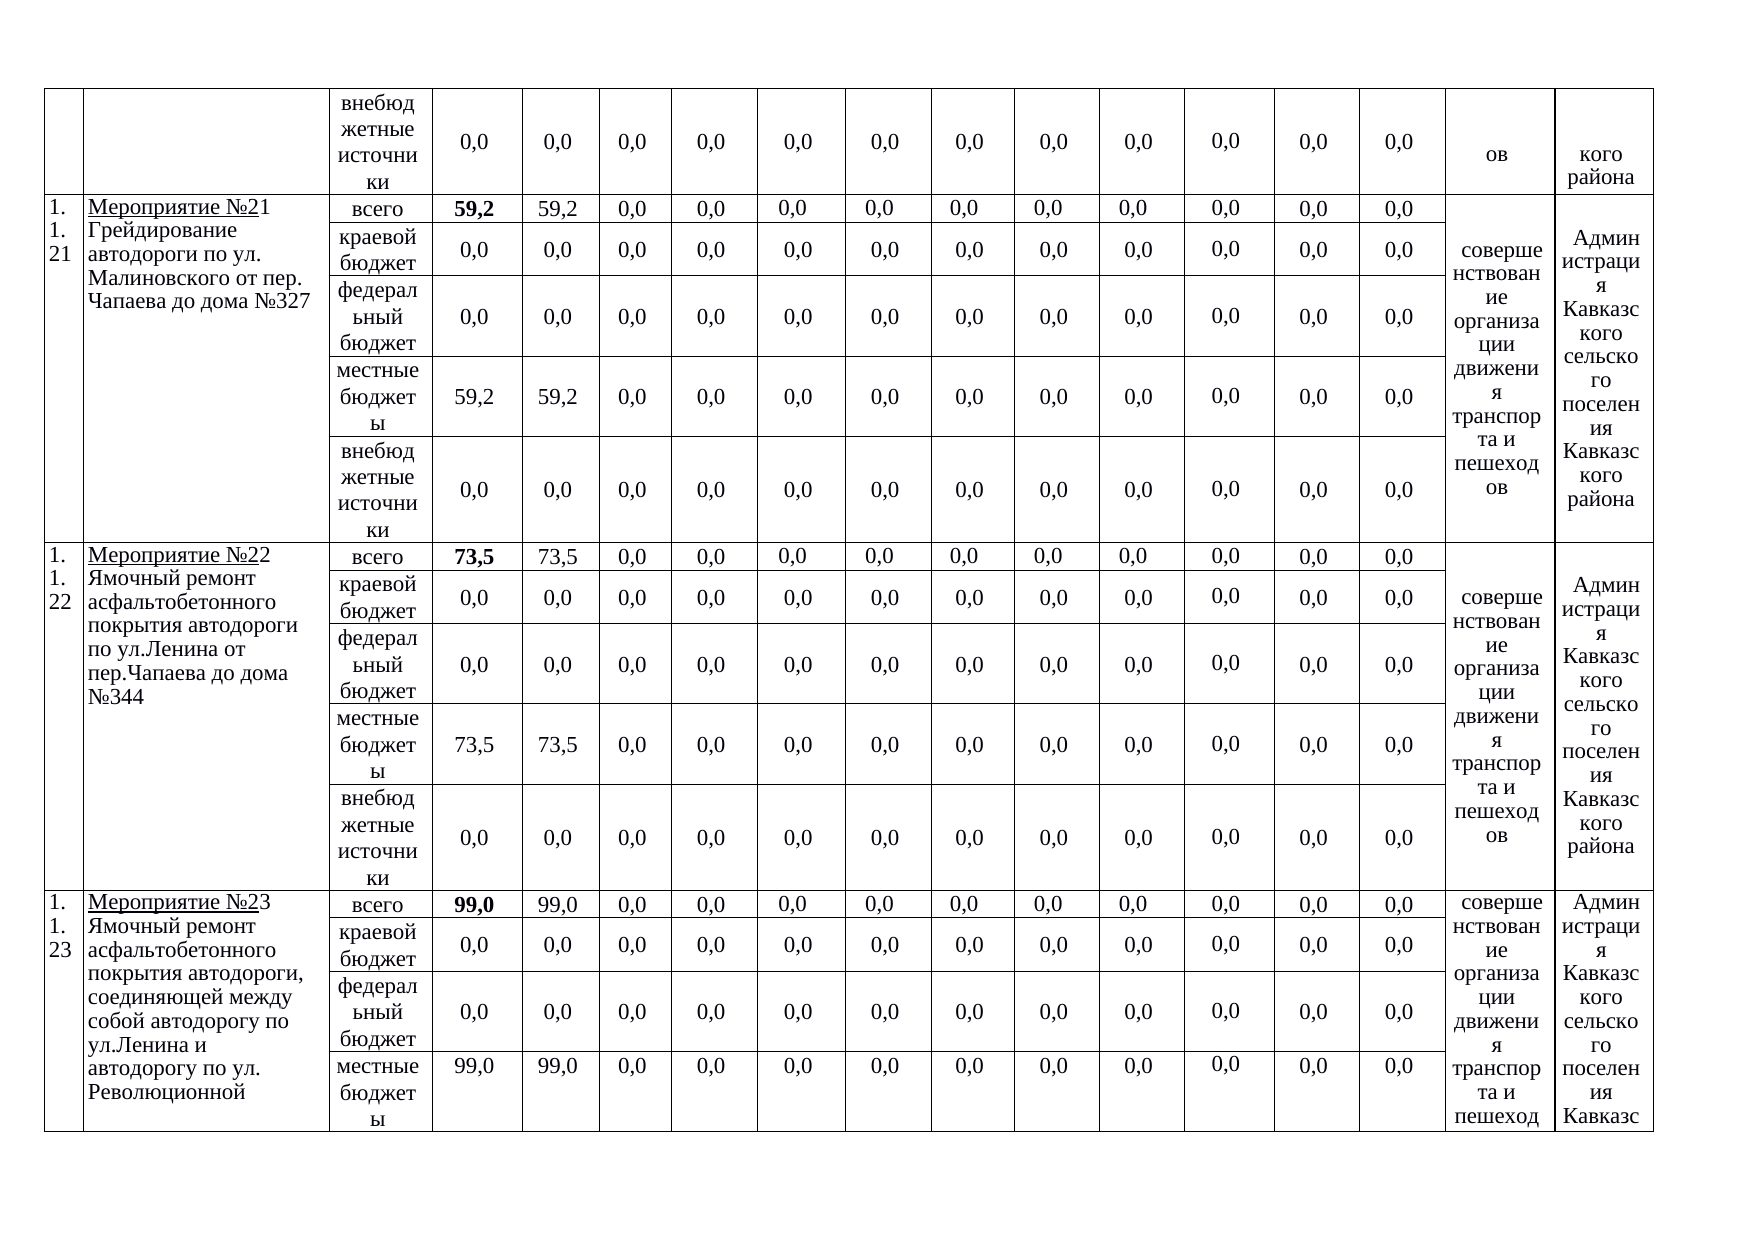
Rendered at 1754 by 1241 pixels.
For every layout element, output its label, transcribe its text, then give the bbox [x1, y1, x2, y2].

table_cell 0,0 [846, 357, 931, 436]
table_cell 0,0 [1360, 357, 1445, 436]
table_cell 0,0 [1275, 437, 1359, 542]
table_cell 0,0 [523, 437, 599, 542]
table_cell 99,0 [523, 1052, 599, 1131]
table_cell 0,0 [758, 276, 845, 356]
table_cell 0,0 [433, 785, 522, 890]
table_cell 0,0 [600, 1052, 671, 1131]
table_cell 0,0 [1275, 704, 1359, 783]
table_cell 0,0 [932, 891, 1014, 917]
table_cell 0,0 [433, 437, 522, 542]
table_cell 0,0 [1360, 704, 1445, 783]
table_cell 0,0 [672, 223, 757, 275]
table_cell 0,0 [1275, 571, 1359, 623]
table_cell 0,0 [1015, 972, 1099, 1051]
table_cell 0,0 [600, 571, 671, 623]
table_cell всего [330, 195, 432, 222]
table_cell 0,0 [600, 891, 671, 917]
table_cell 0,0 [1015, 195, 1099, 222]
table_cell 0,0 [1100, 891, 1184, 917]
table_cell 0,0 [523, 918, 599, 971]
table_cell 0,0 [932, 543, 1014, 569]
table_cell 0,0 [1100, 704, 1184, 783]
table_cell 0,0 [1015, 785, 1099, 890]
table_cell 0,0 [523, 624, 599, 703]
table_cell 0,0 [1100, 543, 1184, 569]
table_cell 0,0 [672, 785, 757, 890]
table_cell 0,0 [1015, 624, 1099, 703]
table_cell 0,0 [932, 571, 1014, 623]
table_cell 0,0 [600, 785, 671, 890]
table_cell 0,0 [1100, 276, 1184, 356]
table_cell внебюджетные источники [330, 437, 432, 542]
table_cell 0,0 [1100, 785, 1184, 890]
table_cell 0,0 [758, 357, 845, 436]
table_cell 0,0 [1015, 543, 1099, 569]
table_cell 0,0 [846, 1052, 931, 1131]
table_cell 0,0 [1275, 1052, 1359, 1131]
table_cell 0,0 [846, 89, 931, 194]
table_cell 0,0 [758, 437, 845, 542]
table_cell 0,0 [1185, 223, 1274, 275]
table_cell 99,0 [433, 891, 522, 917]
table_cell 0,0 [1360, 543, 1445, 569]
table_cell 0,0 [1360, 918, 1445, 971]
table_cell 0,0 [846, 276, 931, 356]
table_cell 0,0 [846, 223, 931, 275]
table_cell 0,0 [932, 1052, 1014, 1131]
table_cell 0,0 [932, 972, 1014, 1051]
table_cell 0,0 [1185, 972, 1274, 1051]
table_cell 0,0 [672, 276, 757, 356]
table_cell федеральный бюджет [330, 972, 432, 1051]
table_cell 59,2 [523, 195, 599, 222]
table_cell 0,0 [1360, 624, 1445, 703]
table_cell 0,0 [1360, 437, 1445, 542]
table_cell 0,0 [846, 624, 931, 703]
table_cell 0,0 [1275, 89, 1359, 194]
table_cell 0,0 [846, 571, 931, 623]
table_cell внебюджетные источники [330, 785, 432, 890]
table_cell 0,0 [758, 89, 845, 194]
table_cell 0,0 [600, 704, 671, 783]
table_cell 0,0 [846, 891, 931, 917]
table_cell 0,0 [1275, 972, 1359, 1051]
table_cell 0,0 [1015, 1052, 1099, 1131]
table_cell 0,0 [846, 918, 931, 971]
table_cell 0,0 [758, 543, 845, 569]
table_cell 0,0 [600, 223, 671, 275]
table_cell 0,0 [672, 972, 757, 1051]
table_cell Мероприятие №22 Ямочный ремонт асфальтобетонного покрытия автодороги по ул.Ленина от пер.Чапаева до дома №344 [84, 543, 329, 890]
table_cell 0,0 [672, 704, 757, 783]
table_cell 0,0 [932, 276, 1014, 356]
table_cell 0,0 [600, 972, 671, 1051]
table_cell 0,0 [932, 357, 1014, 436]
table_cell 0,0 [600, 89, 671, 194]
table_cell 0,0 [1100, 624, 1184, 703]
table_cell 0,0 [1275, 195, 1359, 222]
table_cell Администрация Кавказского сельского поселения Кавказского района [1556, 543, 1653, 890]
table_cell 0,0 [600, 437, 671, 542]
table_cell 0,0 [758, 223, 845, 275]
table_cell 0,0 [433, 223, 522, 275]
table_cell краевой бюджет [330, 223, 432, 275]
table_cell 0,0 [1185, 624, 1274, 703]
table_cell 0,0 [846, 972, 931, 1051]
table_cell 0,0 [1100, 89, 1184, 194]
table_cell 0,0 [672, 543, 757, 569]
table_cell 0,0 [600, 543, 671, 569]
table_cell местные бюджеты [330, 1052, 432, 1131]
table_cell 0,0 [523, 571, 599, 623]
table_cell 59,2 [433, 195, 522, 222]
table_cell федеральный бюджет [330, 624, 432, 703]
table_cell 0,0 [1275, 918, 1359, 971]
table_cell 0,0 [932, 89, 1014, 194]
table_cell Мероприятие №21 Грейдирование автодороги по ул. Малиновского от пер. Чапаева до дома №327 [84, 195, 329, 542]
table_cell 0,0 [1185, 1052, 1274, 1131]
table_cell 0,0 [1360, 972, 1445, 1051]
table_cell 0,0 [1015, 89, 1099, 194]
table_cell 0,0 [758, 891, 845, 917]
table_cell 0,0 [1100, 972, 1184, 1051]
table_cell 0,0 [1360, 571, 1445, 623]
table_cell 0,0 [758, 624, 845, 703]
table_cell 99,0 [433, 1052, 522, 1131]
table_cell внебюджетные источники [330, 89, 432, 194]
table_cell 0,0 [932, 704, 1014, 783]
table_cell 0,0 [1185, 357, 1274, 436]
table_cell совершенствование организации движения транспорта и пешеходов [1446, 543, 1554, 890]
table_cell 0,0 [433, 972, 522, 1051]
table_cell федеральный бюджет [330, 276, 432, 356]
table_cell 0,0 [932, 624, 1014, 703]
table_cell 0,0 [523, 785, 599, 890]
table_cell 0,0 [672, 89, 757, 194]
table_cell 0,0 [758, 785, 845, 890]
table_cell 0,0 [846, 704, 931, 783]
table_cell 0,0 [1015, 357, 1099, 436]
table_cell 0,0 [846, 195, 931, 222]
table_cell 0,0 [1015, 437, 1099, 542]
table_cell 0,0 [600, 276, 671, 356]
table_cell 0,0 [1275, 891, 1359, 917]
table_cell 1.1.21 [45, 195, 83, 542]
table_cell 73,5 [523, 704, 599, 783]
table_cell 59,2 [433, 357, 522, 436]
table_cell 0,0 [1015, 571, 1099, 623]
table_cell 0,0 [758, 571, 845, 623]
table_cell 0,0 [672, 195, 757, 222]
table_cell 0,0 [1100, 918, 1184, 971]
table_cell 0,0 [1360, 1052, 1445, 1131]
table_cell 0,0 [433, 624, 522, 703]
table_cell 1.1.22 [45, 543, 83, 890]
table_cell 0,0 [1185, 276, 1274, 356]
table_cell 0,0 [932, 195, 1014, 222]
table_cell 0,0 [672, 918, 757, 971]
table_cell 0,0 [846, 437, 931, 542]
table_cell 0,0 [1015, 223, 1099, 275]
table_cell 0,0 [1015, 891, 1099, 917]
table_cell 0,0 [758, 195, 845, 222]
table_cell 0,0 [600, 195, 671, 222]
table_cell 0,0 [672, 437, 757, 542]
table_cell 0,0 [846, 543, 931, 569]
table_cell 0,0 [433, 276, 522, 356]
table_cell краевой бюджет [330, 571, 432, 623]
table_cell 0,0 [672, 357, 757, 436]
table_cell 0,0 [1185, 785, 1274, 890]
table_cell 0,0 [1185, 704, 1274, 783]
table_cell Мероприятие №23 Ямочный ремонт асфальтобетонного покрытия автодороги, соединяющей между собой автодорогу по ул.Ленина и автодорогу по ул. Революционной [84, 891, 329, 1131]
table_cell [1446, 891, 1554, 1131]
table_cell 99,0 [523, 891, 599, 917]
table_cell 0,0 [1360, 223, 1445, 275]
table_cell 0,0 [1185, 437, 1274, 542]
table_cell 0,0 [1185, 891, 1274, 917]
table_cell 73,5 [523, 543, 599, 569]
table_cell 0,0 [1185, 195, 1274, 222]
table_cell 0,0 [1015, 276, 1099, 356]
table_cell 0,0 [1275, 276, 1359, 356]
table_cell 59,2 [523, 357, 599, 436]
table_cell 0,0 [932, 437, 1014, 542]
table_cell 0,0 [1100, 195, 1184, 222]
table_cell 0,0 [523, 223, 599, 275]
table_cell всего [330, 891, 432, 917]
table_cell 0,0 [758, 918, 845, 971]
table_cell 0,0 [1275, 624, 1359, 703]
table_cell 0,0 [1100, 437, 1184, 542]
table_cell 0,0 [433, 89, 522, 194]
table_cell 0,0 [1015, 704, 1099, 783]
table_cell 0,0 [1360, 89, 1445, 194]
table_cell 0,0 [1275, 543, 1359, 569]
table_cell 0,0 [523, 972, 599, 1051]
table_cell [1446, 195, 1554, 542]
table_cell 73,5 [433, 704, 522, 783]
table_cell 0,0 [433, 571, 522, 623]
table_cell 0,0 [523, 89, 599, 194]
table_cell 0,0 [672, 891, 757, 917]
table_cell 0,0 [1100, 1052, 1184, 1131]
table_cell 1.1.23 [45, 891, 83, 1131]
table_cell 73,5 [433, 543, 522, 569]
table_cell 0,0 [1360, 891, 1445, 917]
table_cell 0,0 [932, 785, 1014, 890]
table_cell 0,0 [1185, 918, 1274, 971]
table_cell 0,0 [1360, 276, 1445, 356]
table_cell 0,0 [1100, 357, 1184, 436]
table_cell 0,0 [672, 1052, 757, 1131]
table_cell 0,0 [758, 704, 845, 783]
table_cell 0,0 [600, 357, 671, 436]
table_cell 0,0 [846, 785, 931, 890]
table_cell местные бюджеты [330, 704, 432, 783]
table_cell 0,0 [1185, 571, 1274, 623]
table_cell 0,0 [1185, 543, 1274, 569]
table_cell местные бюджеты [330, 357, 432, 436]
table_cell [1556, 195, 1653, 542]
table_cell 0,0 [1275, 223, 1359, 275]
table_cell 0,0 [1360, 785, 1445, 890]
table_cell 0,0 [600, 918, 671, 971]
table_cell 0,0 [1275, 785, 1359, 890]
table_cell 0,0 [932, 223, 1014, 275]
table_cell 0,0 [1100, 223, 1184, 275]
table_cell 0,0 [1015, 918, 1099, 971]
table_cell краевой бюджет [330, 918, 432, 971]
table_cell 0,0 [1360, 195, 1445, 222]
table_cell 0,0 [600, 624, 671, 703]
table_cell 0,0 [523, 276, 599, 356]
table_cell 0,0 [672, 624, 757, 703]
table_cell 0,0 [758, 972, 845, 1051]
table_cell всего [330, 543, 432, 569]
table_cell 0,0 [758, 1052, 845, 1131]
table_cell 0,0 [1275, 357, 1359, 436]
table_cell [1556, 891, 1653, 1131]
table_cell 0,0 [433, 918, 522, 971]
table_cell 0,0 [672, 571, 757, 623]
table_cell 0,0 [932, 918, 1014, 971]
table_cell 0,0 [1100, 571, 1184, 623]
table_cell 0,0 [1185, 89, 1274, 194]
